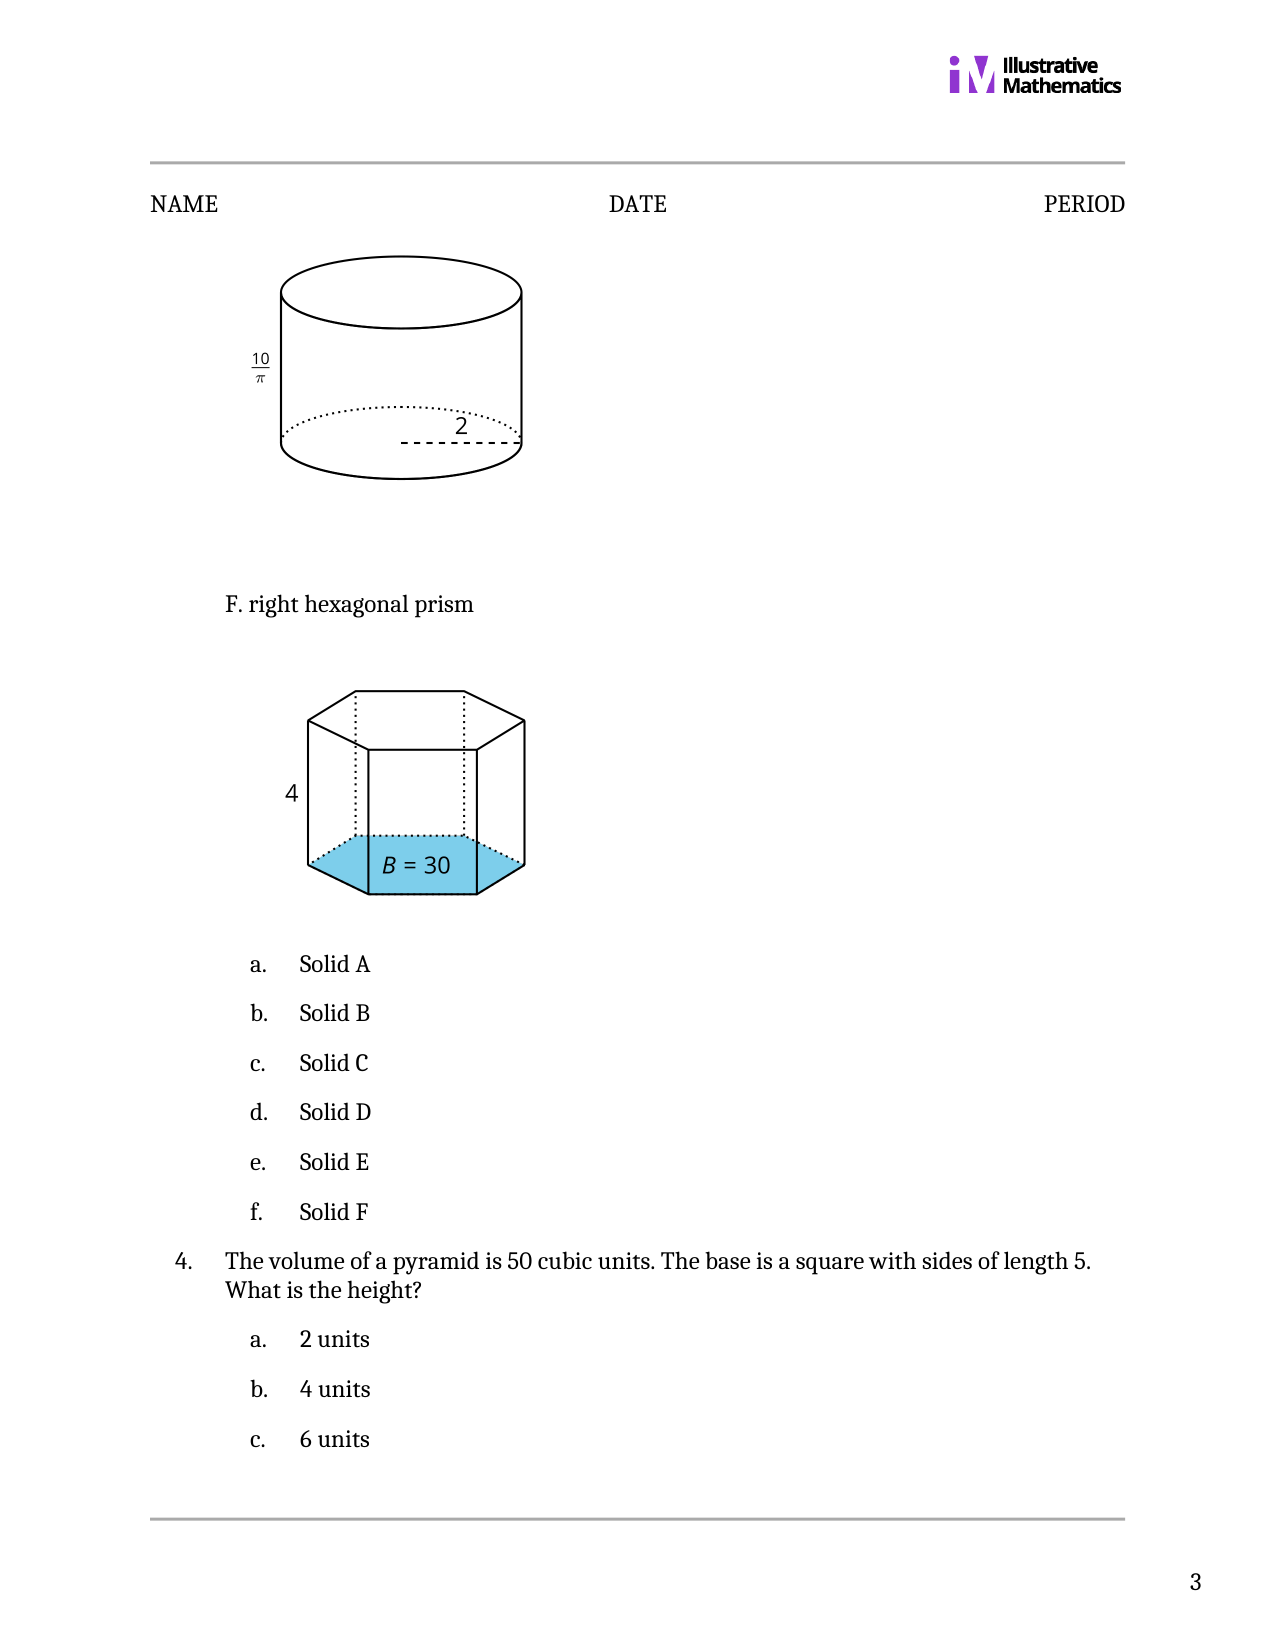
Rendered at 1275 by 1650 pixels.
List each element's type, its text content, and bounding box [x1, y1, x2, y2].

picture [243, 247, 559, 548]
picture [949, 55, 1121, 93]
list 2 units [250, 1325, 1125, 1354]
list 4 units [250, 1375, 1125, 1404]
list Solid E [250, 1148, 1125, 1177]
list Solid B [250, 999, 1125, 1028]
list F. right hexagonal prism [175, 590, 1125, 619]
list Solid C [250, 1049, 1125, 1077]
list Solid F [250, 1197, 1125, 1226]
list Solid A [250, 949, 1125, 978]
list The volume of a pyramid is 50 cubic units. The base is a square with sides of length 5. What is the height? [175, 1247, 1125, 1304]
picture [243, 639, 559, 940]
list 6 units [250, 1424, 1125, 1453]
list Solid D [250, 1098, 1125, 1127]
